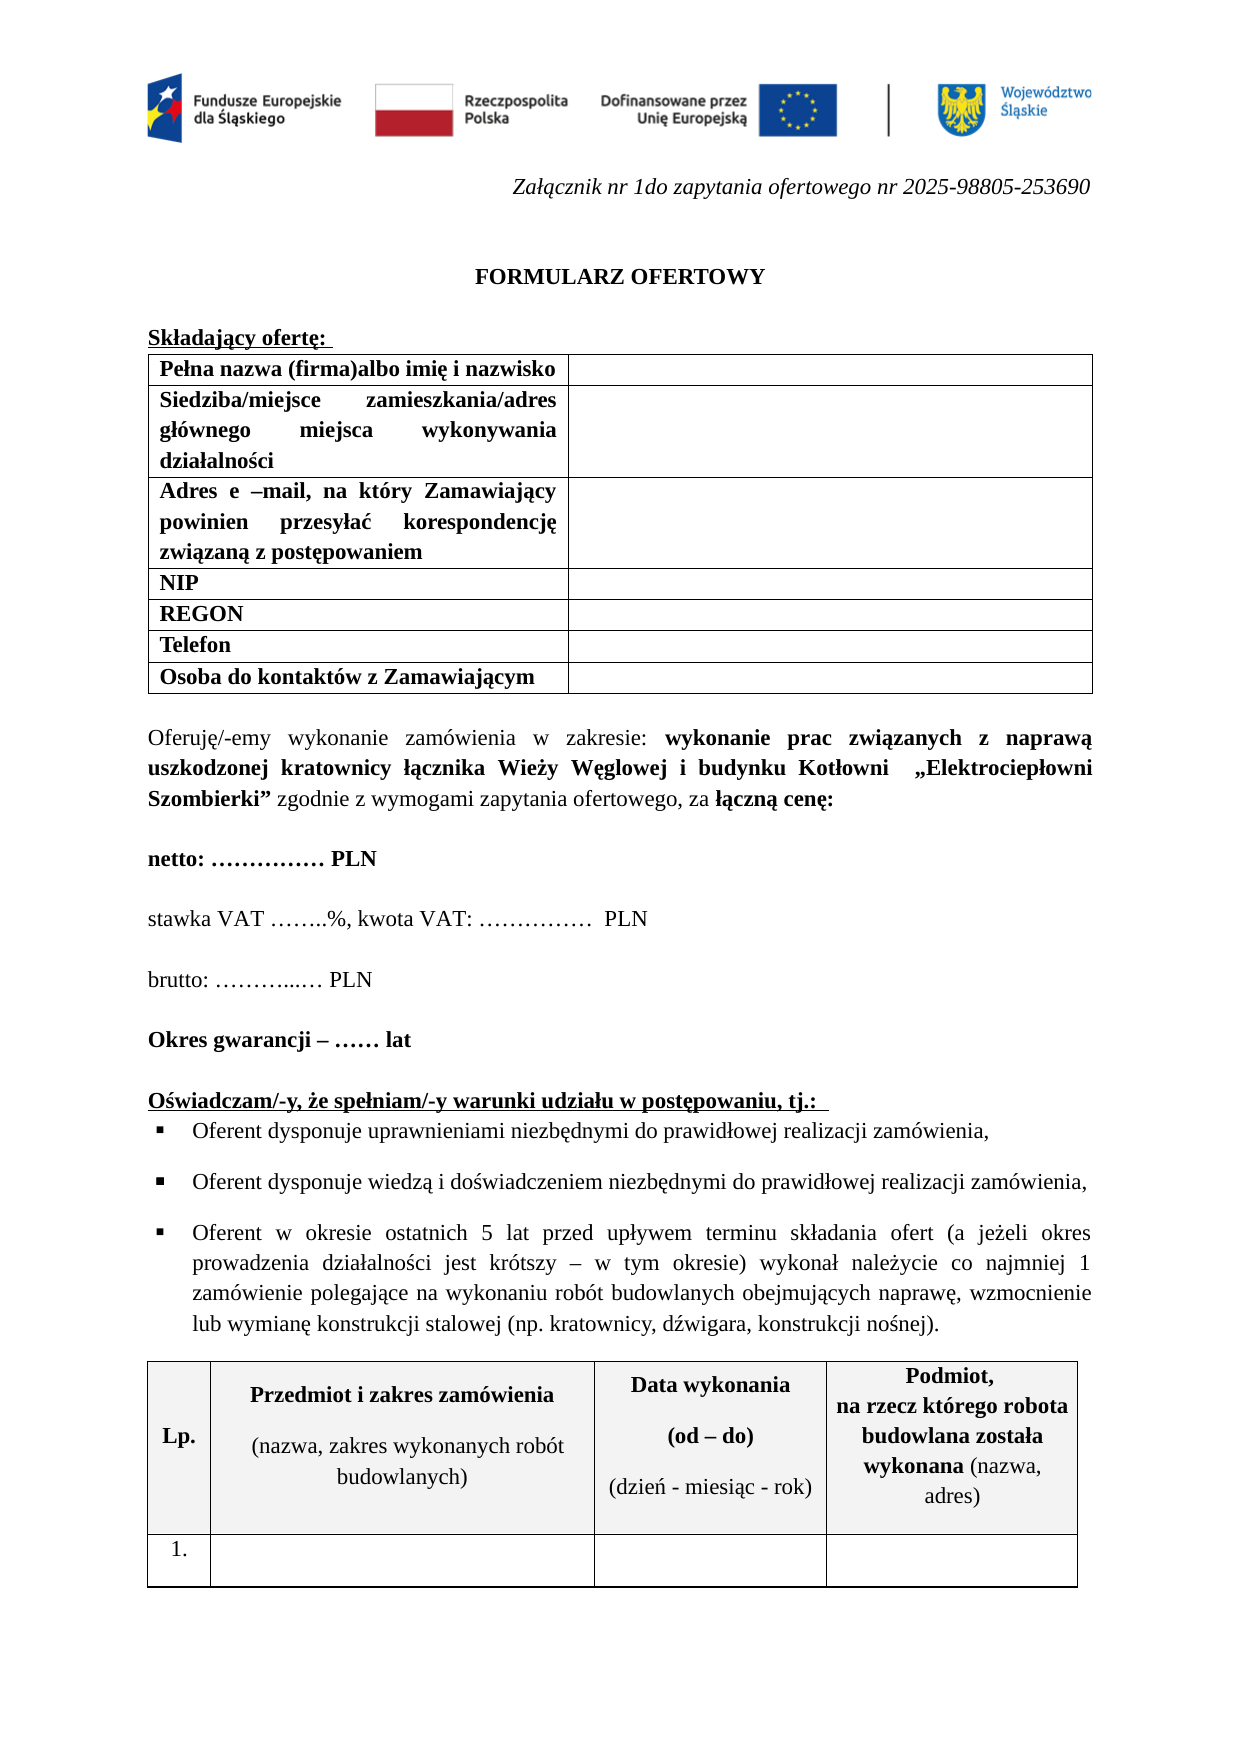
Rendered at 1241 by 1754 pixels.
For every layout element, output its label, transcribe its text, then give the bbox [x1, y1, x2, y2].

text brutto: ………...… PLN [148, 966, 1093, 992]
table_cell NIP [149, 569, 568, 599]
table_cell Osoba do kontaktów z Zamawiającym [149, 663, 568, 693]
table_header Przedmiot i zakres zamówienia (nazwa, zakres wykonanych robót budowlanych) [211, 1362, 594, 1533]
table_header Podmiot, na rzecz którego robota budowlana została wykonana (nazwa, adres) [827, 1362, 1077, 1533]
table_cell Siedziba/miejsce zamieszkania/adres głównego miejsca wykonywania działalności [149, 386, 568, 477]
text Oświadczam/-y, że spełniam/-y warunki udziału w postępowaniu, tj.: [148, 1087, 1093, 1113]
table_cell [569, 478, 1092, 568]
table_header Pełna nazwa (firma)albo imię i nazwisko [149, 355, 568, 385]
list Oferent dysponuje wiedzą i doświadczeniem niezbędnymi do prawidłowej realizacji zamówienia, [154, 1168, 1093, 1194]
table_header Lp. [148, 1362, 210, 1533]
table_cell [569, 631, 1092, 662]
text Składający ofertę: [148, 324, 1093, 350]
text FORMULARZ OFERTOWY [148, 263, 1093, 290]
table_cell [569, 663, 1092, 693]
text stawka VAT ……..%, kwota VAT: …………… PLN [148, 905, 1093, 932]
table_cell [569, 569, 1092, 599]
text Załącznik nr 1do zapytania ofertowego nr 2025-98805-253690 [148, 173, 1093, 199]
table_cell Adres e –mail, na który Zamawiający powinien przesyłać korespondencję związaną z postępowaniem [149, 478, 568, 568]
table_cell [211, 1535, 594, 1586]
table_cell [569, 600, 1092, 630]
text netto: …………… PLN [148, 845, 1093, 871]
table_cell 1. [148, 1535, 210, 1586]
picture [147, 73, 1092, 143]
table_cell [595, 1535, 826, 1586]
table_header Data wykonania (od – do) (dzień - miesiąc - rok) [595, 1362, 826, 1533]
text Okres gwarancji – …… lat [148, 1026, 1093, 1053]
table_cell [827, 1535, 1077, 1586]
text Oferuję/-emy wykonanie zamówienia w zakresie: wykonanie prac związanych z naprawą uszkodzonej kratownicy łącznika Wieży Węglowej i budynku Kotłowni „Elektrociepłowni Szombierki” zgodnie z wymogami zapytania ofertowego, za łączną cenę: [148, 724, 1093, 811]
table_cell REGON [149, 600, 568, 630]
table_cell [569, 386, 1092, 477]
table_cell Telefon [149, 631, 568, 662]
list Oferent w okresie ostatnich 5 lat przed upływem terminu składania ofert (a jeżeli okres prowadzenia działalności jest krótszy – w tym okresie) wykonał należycie co najmniej 1 zamówienie polegające na wykonaniu robót budowlanych obejmujących naprawę, wzmocnienie lub wymianę konstrukcji stalowej (np. kratownicy, dźwigara, konstrukcji nośnej). [154, 1219, 1093, 1336]
table_header [569, 355, 1092, 385]
list Oferent dysponuje uprawnieniami niezbędnymi do prawidłowej realizacji zamówienia, [154, 1117, 1093, 1143]
